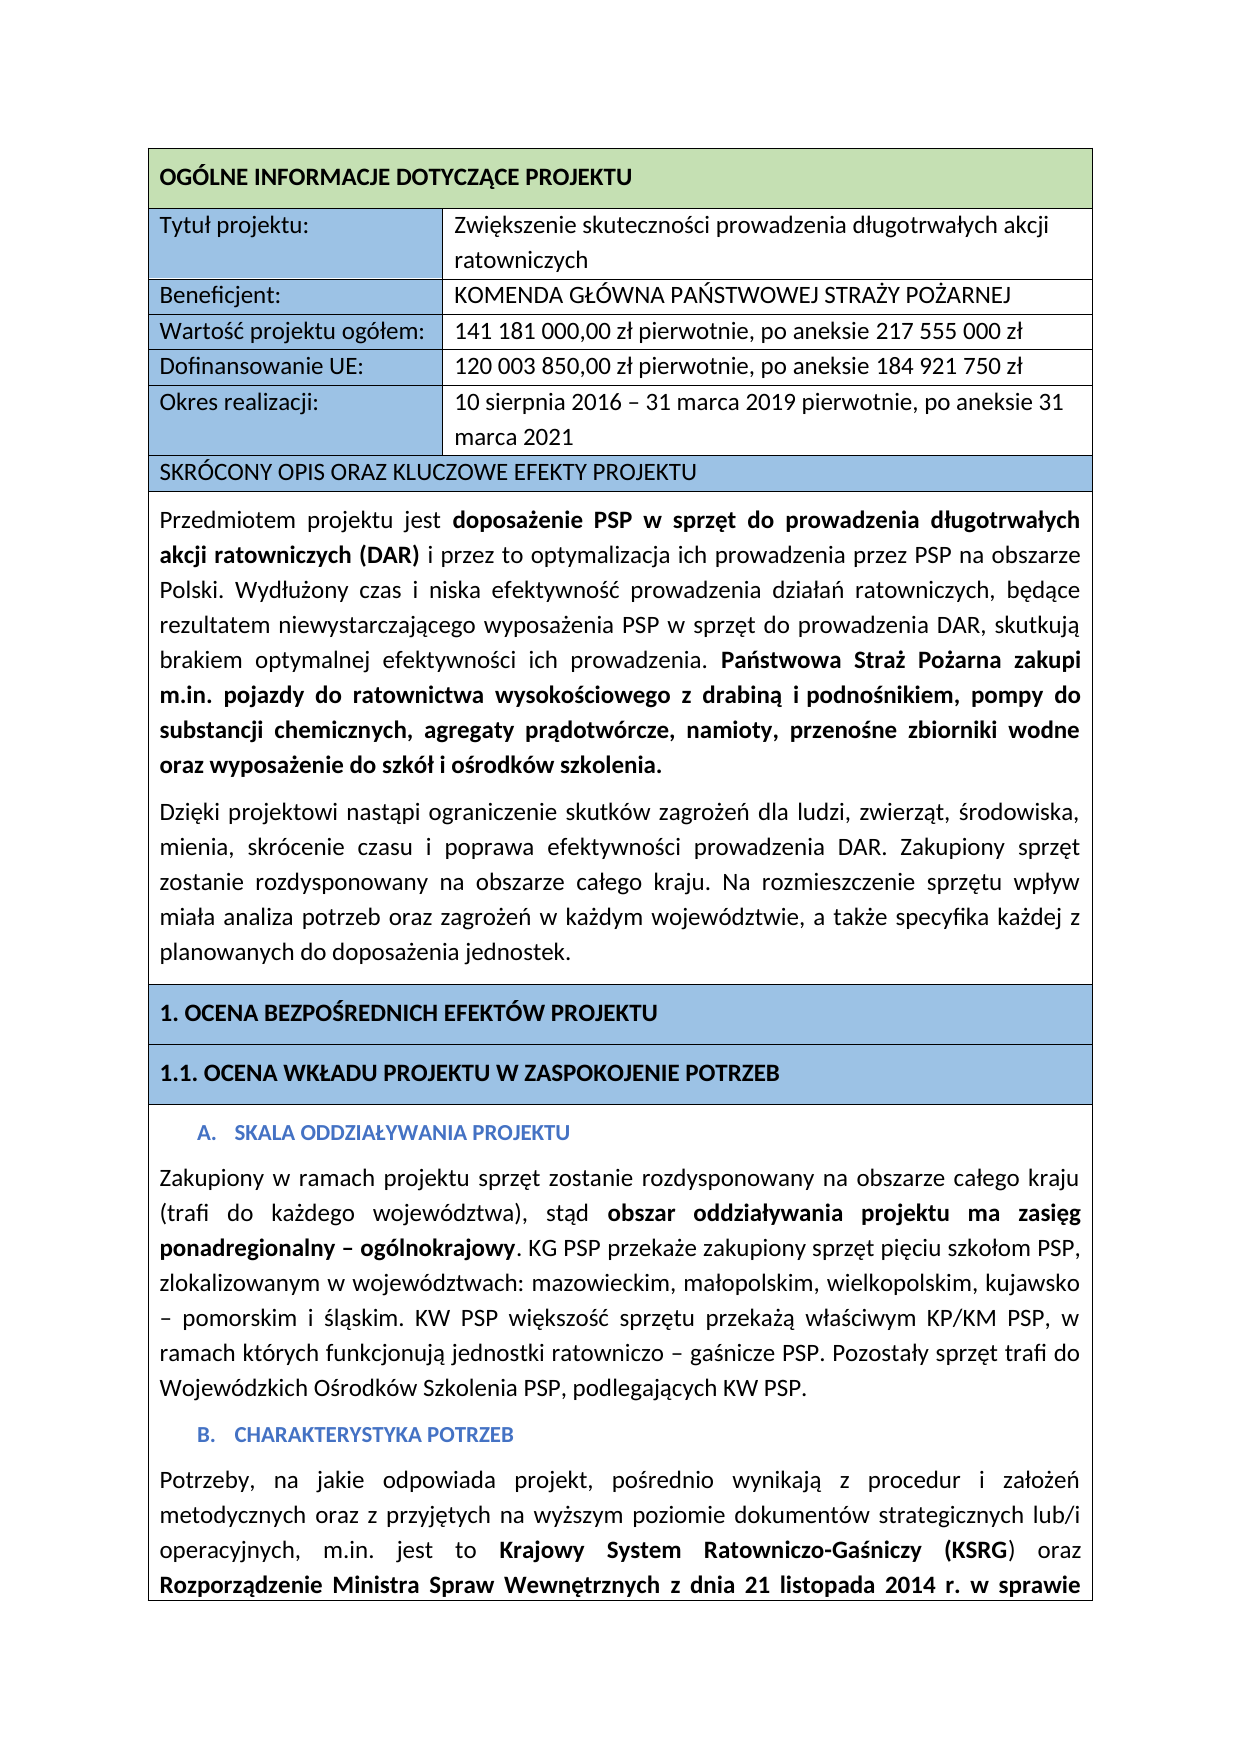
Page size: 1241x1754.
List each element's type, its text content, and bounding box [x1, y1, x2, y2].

table_cell 1. OCENA BEZPOŚREDNICH EFEKTÓW PROJEKTU [149, 985, 1092, 1044]
table_cell Zwiększenie skuteczności prowadzenia długotrwałych akcji ratowniczych [443, 209, 1092, 278]
table_header OGÓLNE INFORMACJE DOTYCZĄCE PROJEKTU [149, 149, 1092, 208]
table_cell 10 sierpnia 2016 – 31 marca 2019 pierwotnie, po aneksie 31 marca 2021 [443, 386, 1092, 455]
table_cell KOMENDA GŁÓWNA PAŃSTWOWEJ STRAŻY POŻARNEJ [443, 280, 1092, 314]
table_cell 1.1. OCENA WKŁADU PROJEKTU W ZASPOKOJENIE POTRZEB [149, 1045, 1092, 1104]
table_cell Okres realizacji: [149, 386, 442, 455]
table_cell Wartość projektu ogółem: [149, 315, 442, 349]
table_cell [149, 1105, 1092, 1600]
table_cell 141 181 000,00 zł pierwotnie, po aneksie 217 555 000 zł [443, 315, 1092, 349]
table_cell 120 003 850,00 zł pierwotnie, po aneksie 184 921 750 zł [443, 350, 1092, 385]
table_cell SKRÓCONY OPIS ORAZ KLUCZOWE EFEKTY PROJEKTU [149, 456, 1092, 491]
table_cell Tytuł projektu: [149, 209, 442, 278]
table_cell Dofinansowanie UE: [149, 350, 442, 385]
table_cell Przedmiotem projektu jest doposażenie PSP w sprzęt do prowadzenia długotrwałych akcji ratowniczych (DAR) i przez to optymalizacja ich prowadzenia przez PSP na obszarze Polski. Wydłużony czas i niska efektywność prowadzenia działań ratowniczych, będące rezultatem niewystarczającego wyposażenia PSP w sprzęt do prowadzenia DAR, skutkują brakiem optymalnej efektywności ich prowadzenia. Państwowa Straż Pożarna zakupi m.in. pojazdy do ratownictwa wysokościowego z drabiną i podnośnikiem, pompy do substancji chemicznych, agregaty prądotwórcze, namioty, przenośne zbiorniki wodne oraz wyposażenie do szkół i ośrodków szkolenia. Dzięki projektowi nastąpi ograniczenie skutków zagrożeń dla ludzi, zwierząt, środowiska, mienia, skrócenie czasu i poprawa efektywności prowadzenia DAR. Zakupiony sprzęt zostanie rozdysponowany na obszarze całego kraju. Na rozmieszczenie sprzętu wpływ miała analiza potrzeb oraz zagrożeń w każdym województwie, a także specyfika każdej z planowanych do doposażenia jednostek. [149, 492, 1092, 983]
table_cell Beneficjent: [149, 280, 442, 314]
